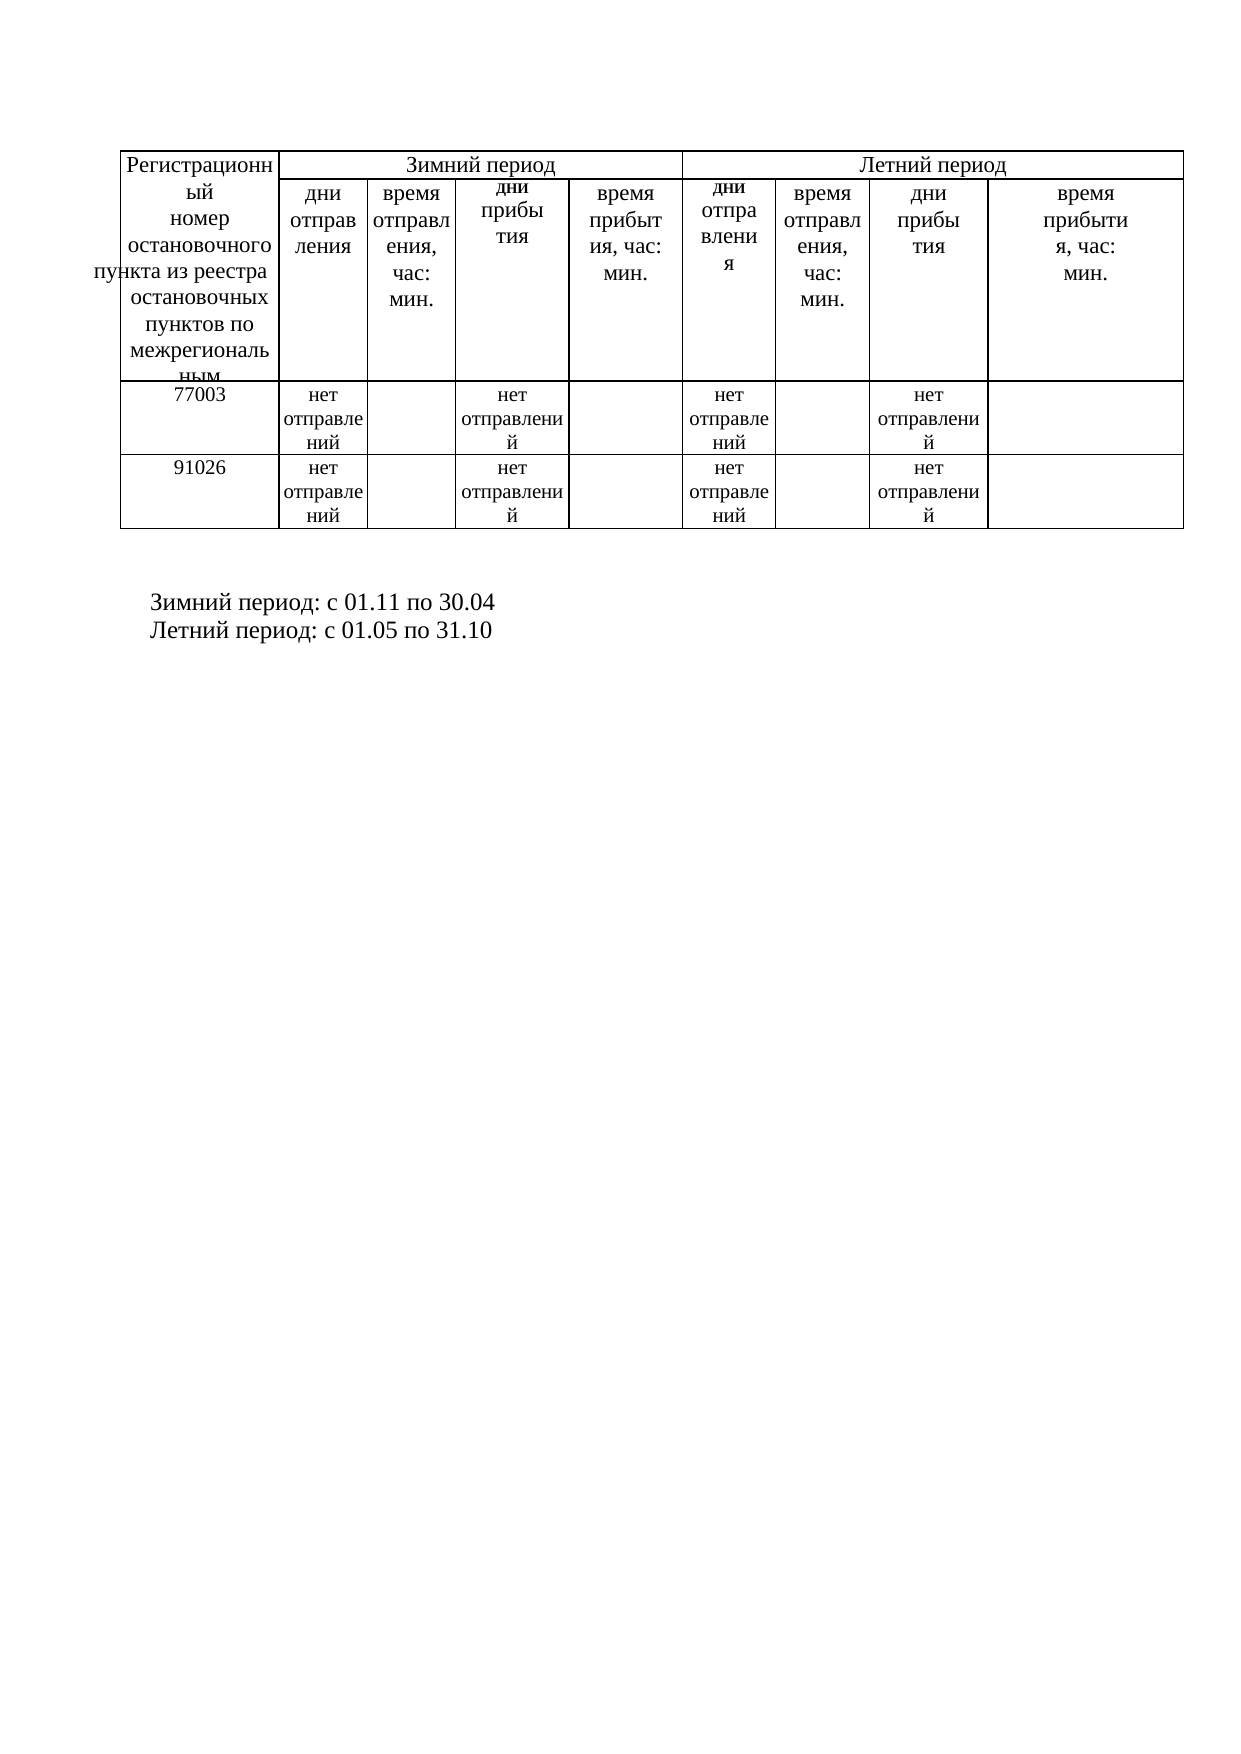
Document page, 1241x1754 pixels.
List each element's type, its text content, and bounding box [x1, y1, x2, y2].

table_cell ДНИ отпра влени я [683, 180, 775, 380]
table_cell нет отправлений [280, 382, 367, 454]
text Летний период: с 01.05 по 31.10 [150, 615, 1090, 644]
table_cell нет отправлений [456, 382, 568, 454]
table_header Летний период [683, 152, 1183, 178]
table_cell [368, 455, 455, 527]
table_cell время прибыти я, час: мин. [989, 180, 1183, 380]
table_cell нет отправлений [456, 455, 568, 527]
table_cell нет отправлений [683, 382, 775, 454]
table_cell время прибыт ия, час: мин. [570, 180, 682, 380]
table_cell 91026 [121, 455, 278, 527]
table_cell дни прибы тия [870, 180, 987, 380]
table_cell время отправл ения, час: мин. [368, 180, 455, 380]
table_cell время отправл ения, час: мин. [776, 180, 869, 380]
table_cell [776, 455, 869, 527]
table_cell дни отправ ления [280, 180, 367, 380]
table_cell нет отправлений [870, 455, 987, 527]
table_cell [570, 455, 682, 527]
table_cell [989, 382, 1183, 454]
table_cell нет отправлений [280, 455, 367, 527]
table_cell [368, 382, 455, 454]
table_cell [776, 382, 869, 454]
table_cell [570, 382, 682, 454]
table_header Зимний период [280, 152, 682, 178]
text Зимний период: с 01.11 по 30.04 [150, 587, 1090, 615]
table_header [121, 152, 278, 380]
table_cell нет отправлений [870, 382, 987, 454]
table_cell нет отправлений [683, 455, 775, 527]
table_cell ДНИ прибы тия [456, 180, 568, 380]
table_cell [989, 455, 1183, 527]
table_cell 77003 [121, 382, 278, 454]
